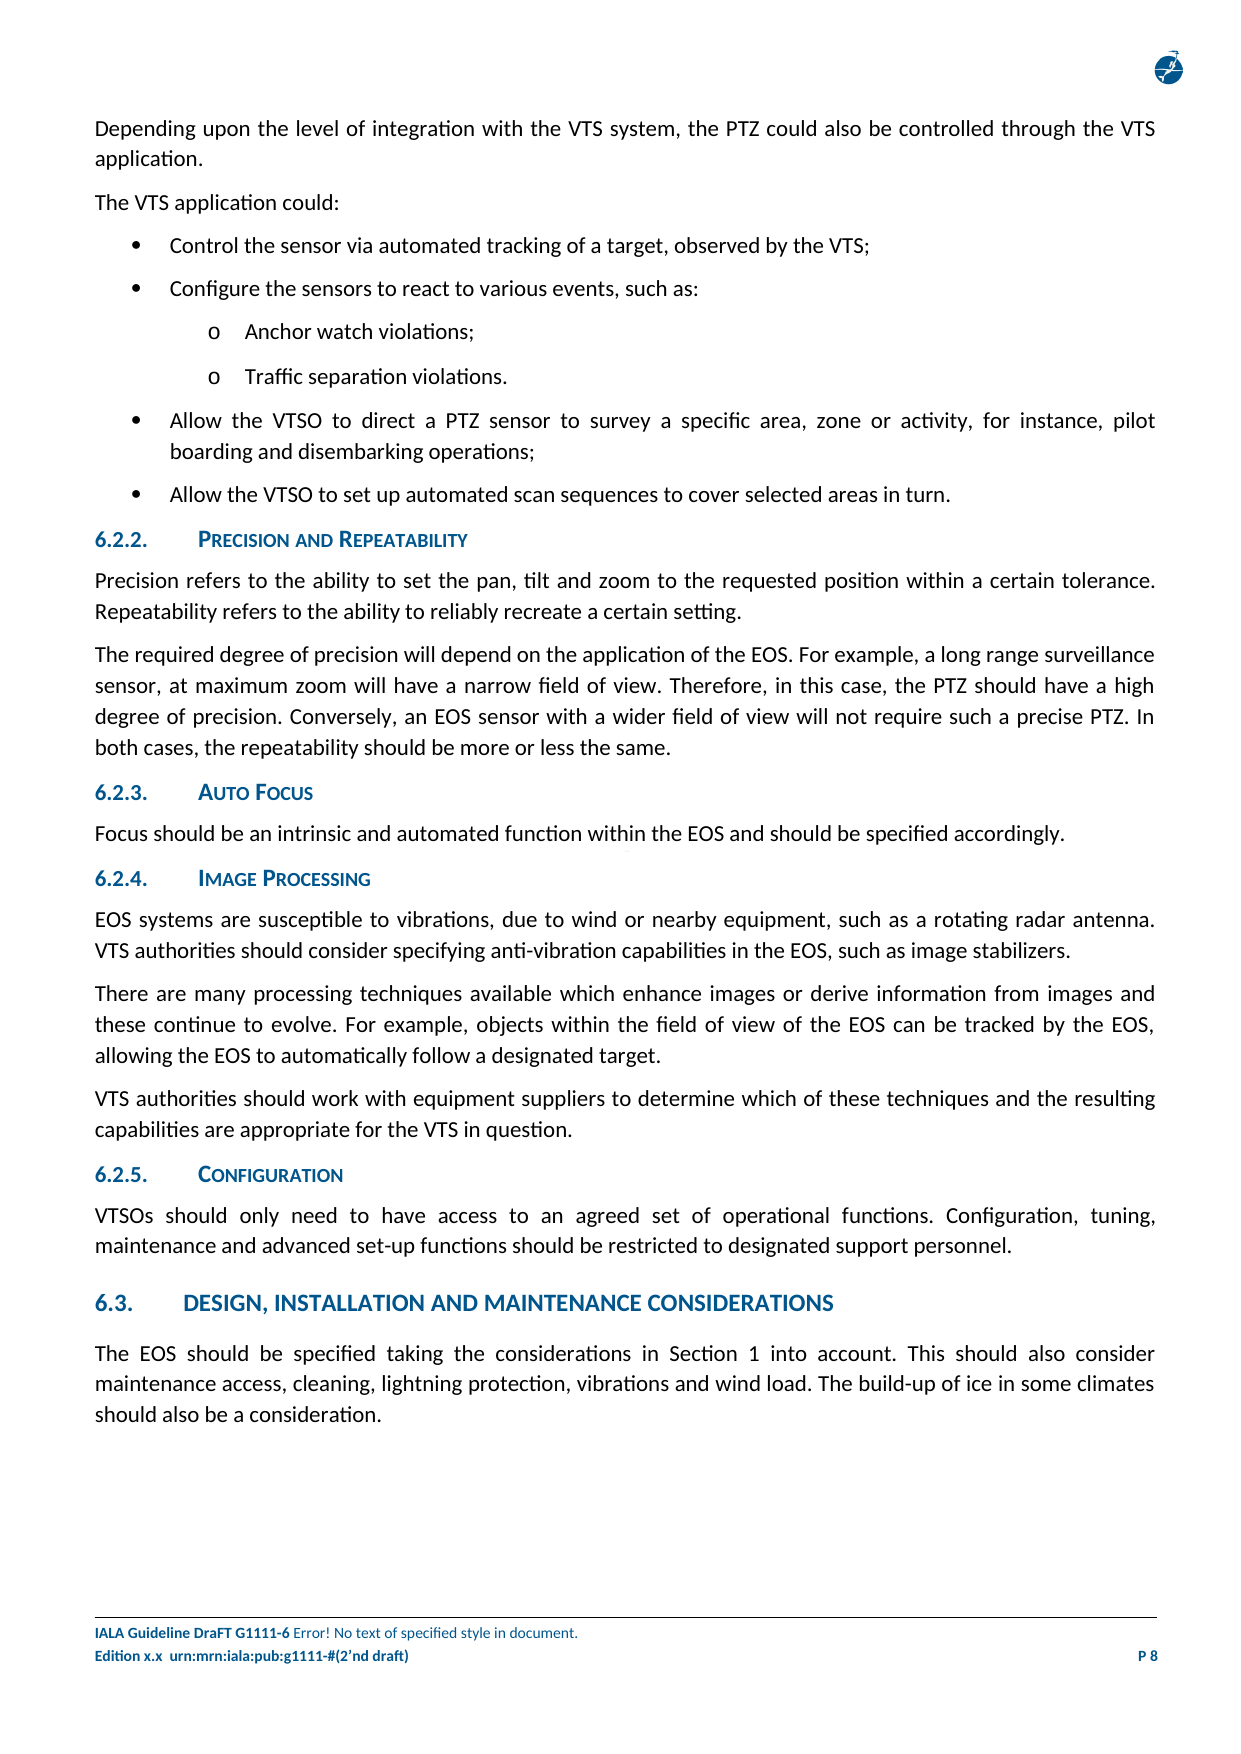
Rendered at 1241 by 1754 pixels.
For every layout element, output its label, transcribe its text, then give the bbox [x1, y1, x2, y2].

subtitle Auto Focus [94, 776, 1069, 807]
text Precision refers to the ability to set the pan, tilt and zoom to the requested position within a certain tolerance. Repeatability refers to the ability to reliably recreate a certain setting. [94, 567, 1157, 625]
list Control the sensor via automated tracking of a target, observed by the VTS; [132, 231, 1157, 259]
text There are many processing techniques available which enhance images or derive information from images and these continue to evolve. For example, objects within the field of view of the EOS can be tracked by the EOS, allowing the EOS to automatically follow a designated target. [94, 979, 1157, 1069]
text Depending upon the level of integration with the VTS system, the PTZ could also be controlled through the VTS application. [94, 114, 1157, 172]
text The EOS should be specified taking the considerations in Section 1 into account. This should also consider maintenance access, cleaning, lightning protection, vibrations and wind load. The build-up of ice in some climates should also be a consideration. [94, 1339, 1157, 1428]
list Allow the VTSO to direct a PTZ sensor to survey a specific area, zone or activity, for instance, pilot boarding and disembarking operations; [132, 406, 1157, 465]
subtitle Design, Installation and Maintenance Considerations [94, 1287, 1157, 1318]
text VTSOs should only need to have access to an agreed set of operational functions. Configuration, tuning, maintenance and advanced set-up functions should be restricted to designated support personnel. [94, 1201, 1157, 1260]
subtitle Image Processing [94, 862, 1069, 893]
list Allow the VTSO to set up automated scan sequences to cover selected areas in turn. [132, 480, 1157, 508]
list Anchor watch violations; [207, 317, 1157, 346]
text VTS authorities should work with equipment suppliers to determine which of these techniques and the resulting capabilities are appropriate for the VTS in question. [94, 1084, 1157, 1143]
list Traffic separation violations. [207, 362, 1157, 391]
subtitle Configuration [94, 1158, 1069, 1188]
text The required degree of precision will depend on the application of the EOS. For example, a long range surveillance sensor, at maximum zoom will have a narrow field of view. Therefore, in this case, the PTZ should have a high degree of precision. Conversely, an EOS sensor with a wider field of view will not require such a precise PTZ. In both cases, the repeatability should be more or less the same. [94, 641, 1157, 761]
text EOS systems are susceptible to vibrations, due to wind or nearby equipment, such as a rotating radar antenna. VTS authorities should consider specifying anti-vibration capabilities in the EOS, such as image stabilizers. [94, 905, 1157, 964]
list Configure the sensors to react to various events, such as: [132, 274, 1157, 302]
picture [1123, 0, 1241, 119]
subtitle Precision and Repeatability [94, 524, 1069, 554]
text The VTS application could: [94, 188, 1157, 216]
text Focus should be an intrinsic and automated function within the EOS and should be specified accordingly. [94, 819, 1157, 847]
